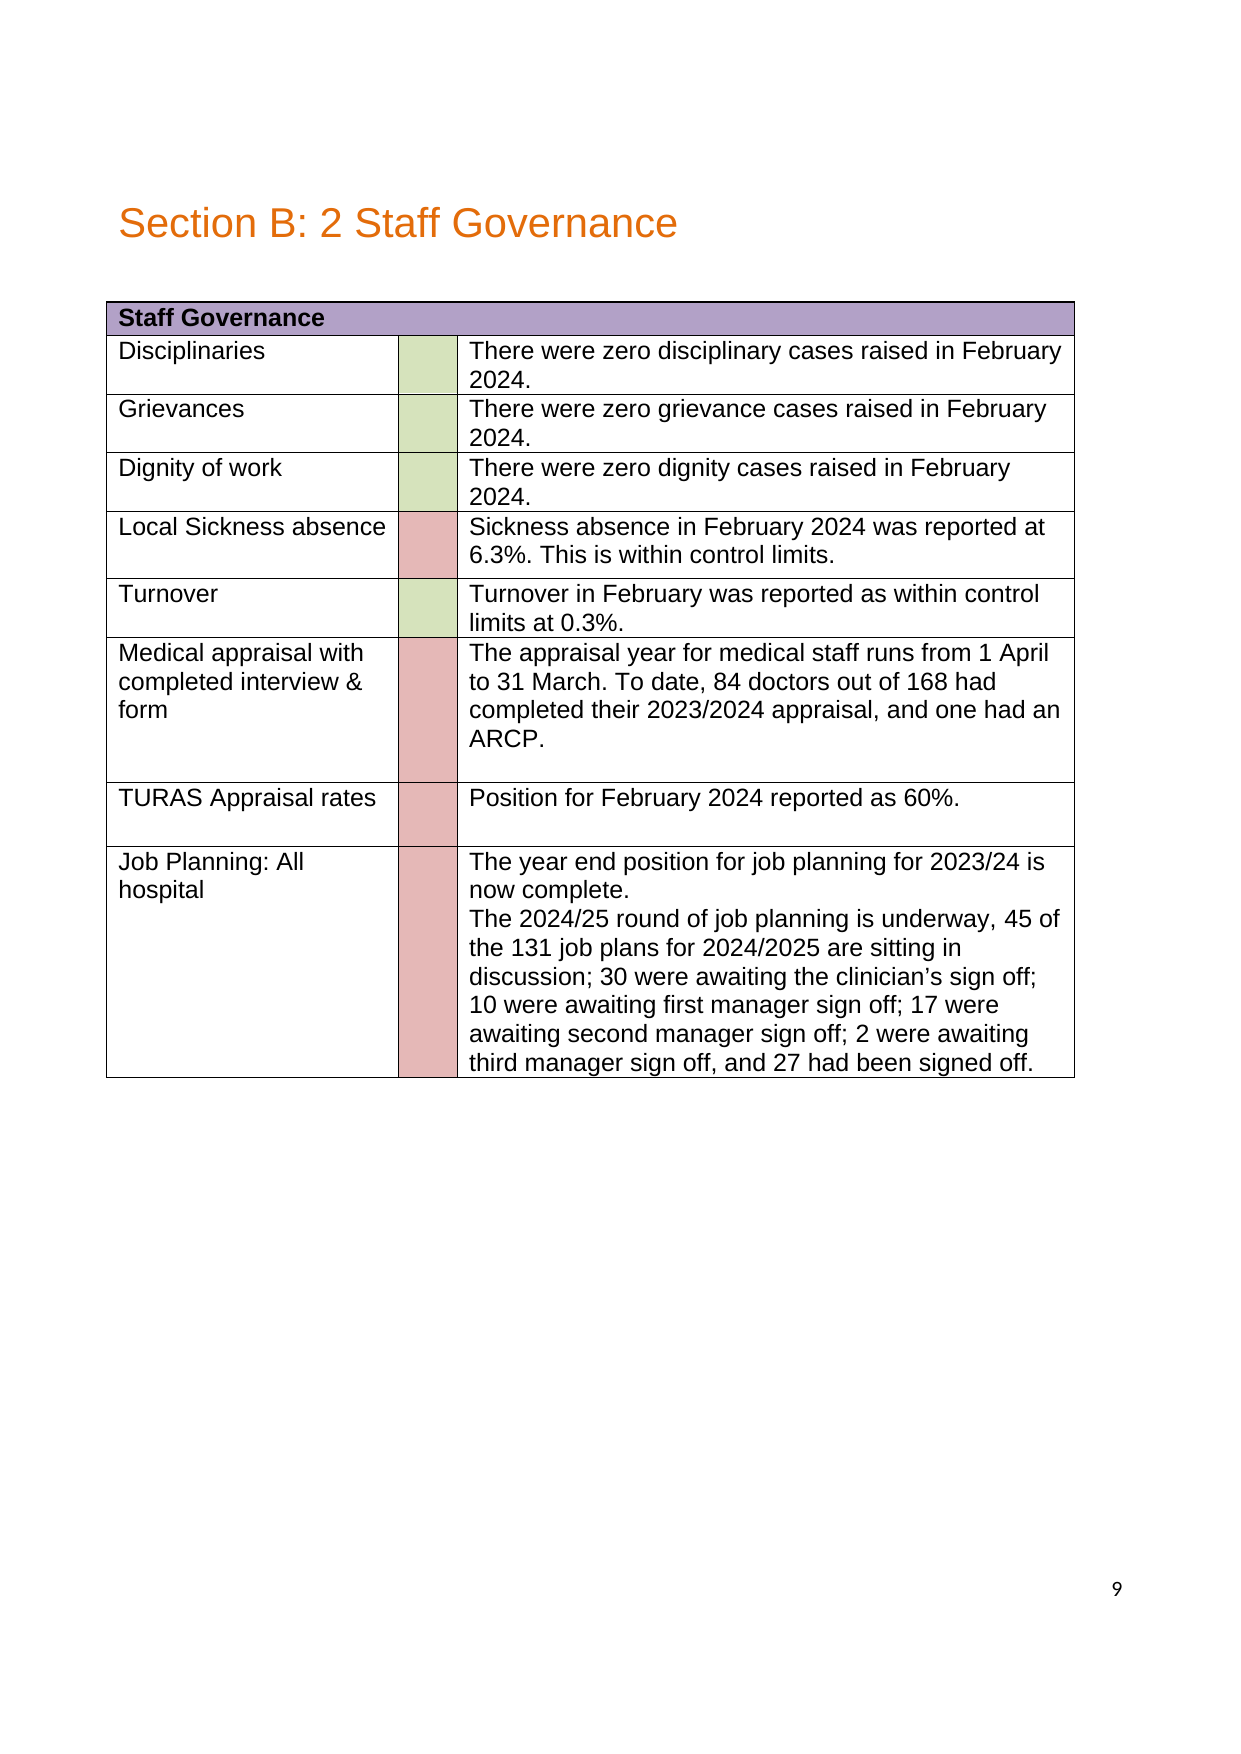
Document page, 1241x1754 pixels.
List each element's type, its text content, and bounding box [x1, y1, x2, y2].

table_cell [399, 453, 457, 511]
table_cell [399, 395, 457, 452]
table_cell [399, 579, 457, 637]
table_cell [399, 783, 457, 846]
table_cell Sickness absence in February 2024 was reported at 6.3%. This is within control limits. [458, 512, 1074, 578]
table_cell TURAS Appraisal rates [107, 783, 398, 846]
table_cell There were zero disciplinary cases raised in February 2024. [458, 336, 1074, 393]
table_cell Turnover [107, 579, 398, 637]
table_cell Disciplinaries [107, 336, 398, 393]
table_cell Turnover in February was reported as within control limits at 0.3%. [458, 579, 1074, 637]
table_cell Dignity of work [107, 453, 398, 511]
table_cell The appraisal year for medical staff runs from 1 April to 31 March. To date, 84 doctors out of 168 had completed their 2023/2024 appraisal, and one had an ARCP. [458, 638, 1074, 782]
table_cell [399, 336, 457, 393]
table_cell Job Planning: All hospital [107, 847, 398, 1077]
table_cell Local Sickness absence [107, 512, 398, 578]
table_cell Position for February 2024 reported as 60%. [458, 783, 1074, 846]
table_cell There were zero grievance cases raised in February 2024. [458, 395, 1074, 452]
table_cell [399, 847, 457, 1077]
table_cell Medical appraisal with completed interview & form [107, 638, 398, 782]
table_header Staff Governance [107, 303, 1074, 335]
table_cell There were zero dignity cases raised in February 2024. [458, 453, 1074, 511]
table_cell Grievances [107, 395, 398, 452]
table_cell The year end position for job planning for 2023/24 is now complete. The 2024/25 round of job planning is underway, 45 of the 131 job plans for 2024/2025 are sitting in discussion; 30 were awaiting the clinician’s sign off; 10 were awaiting first manager sign off; 17 were awaiting second manager sign off; 2 were awaiting third manager sign off, and 27 had been signed off. [458, 847, 1074, 1077]
table_cell [399, 512, 457, 578]
subtitle Section B: 2 Staff Governance [118, 198, 1122, 246]
table_cell [399, 638, 457, 782]
